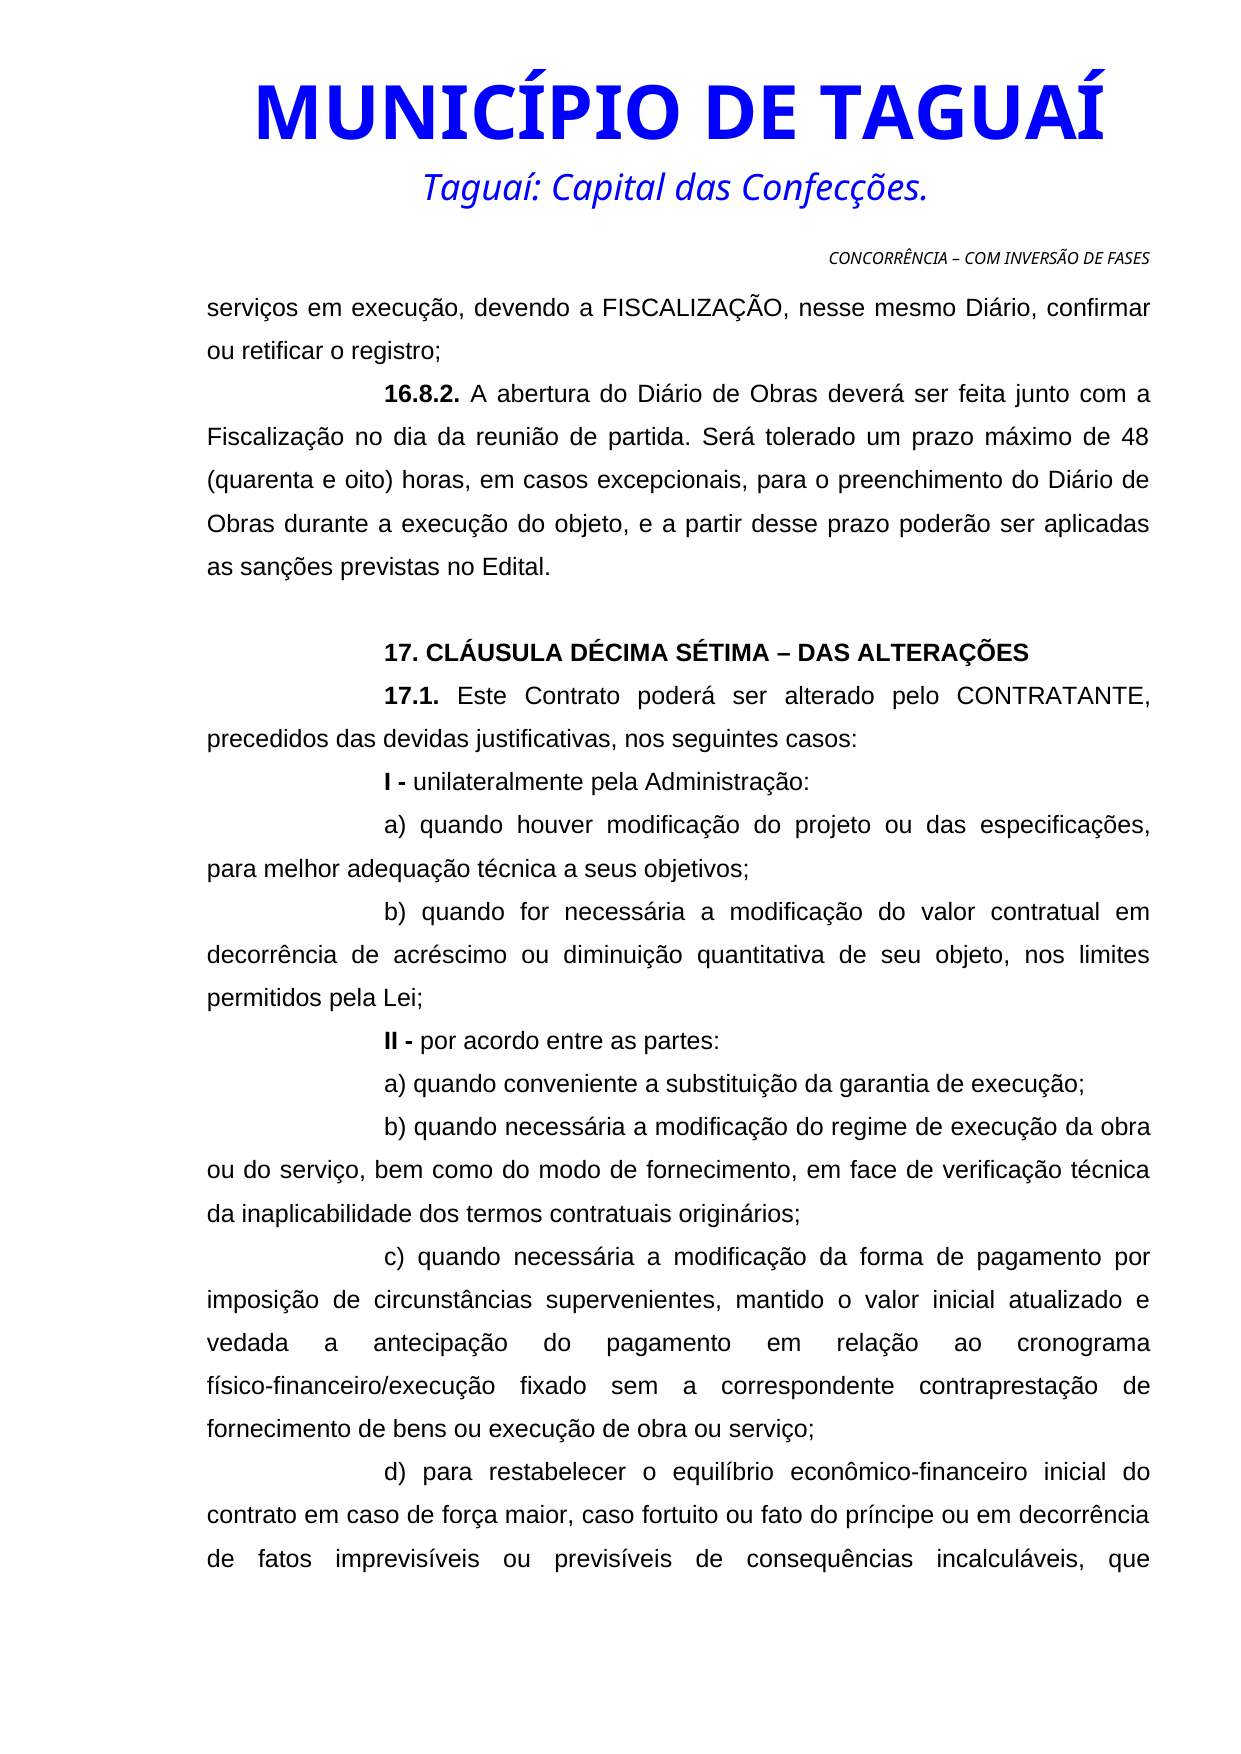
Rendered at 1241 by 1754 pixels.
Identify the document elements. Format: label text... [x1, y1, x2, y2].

text c) quando necessária a modificação da forma de pagamento por imposição de circunstâncias supervenientes, mantido o valor inicial atualizado e vedada a antecipação do pagamento em relação ao cronograma físico-financeiro/execução fixado sem a correspondente contraprestação de fornecimento de bens ou execução de obra ou serviço; [207, 1242, 1152, 1443]
text a) quando conveniente a substituição da garantia de execução; [207, 1069, 1152, 1098]
text 17. CLÁUSULA DÉCIMA SÉTIMA – DAS ALTERAÇÕES [207, 638, 1152, 667]
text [207, 1457, 1152, 1572]
text 17.1. Este Contrato poderá ser alterado pelo CONTRATANTE, precedidos das devidas justificativas, nos seguintes casos: [207, 681, 1152, 753]
text 16.8.2. A abertura do Diário de Obras deverá ser feita junto com a Fiscalização no dia da reunião de partida. Será tolerado um prazo máximo de 48 (quarenta e oito) horas, em casos excepcionais, para o preenchimento do Diário de Obras durante a execução do objeto, e a partir desse prazo poderão ser aplicadas as sanções previstas no Edital. [207, 379, 1152, 581]
text a) quando houver modificação do projeto ou das especificações, para melhor adequação técnica a seus objetivos; [207, 811, 1152, 882]
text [207, 293, 1152, 365]
text b) quando necessária a modificação do regime de execução da obra ou do serviço, bem como do modo de fornecimento, em face de verificação técnica da inaplicabilidade dos termos contratuais originários; [207, 1112, 1152, 1227]
text I - unilateralmente pela Administração: [207, 767, 1152, 796]
text II - por acordo entre as partes: [207, 1026, 1152, 1055]
text b) quando for necessária a modificação do valor contratual em decorrência de acréscimo ou diminuição quantitativa de seu objeto, nos limites permitidos pela Lei; [207, 897, 1152, 1012]
